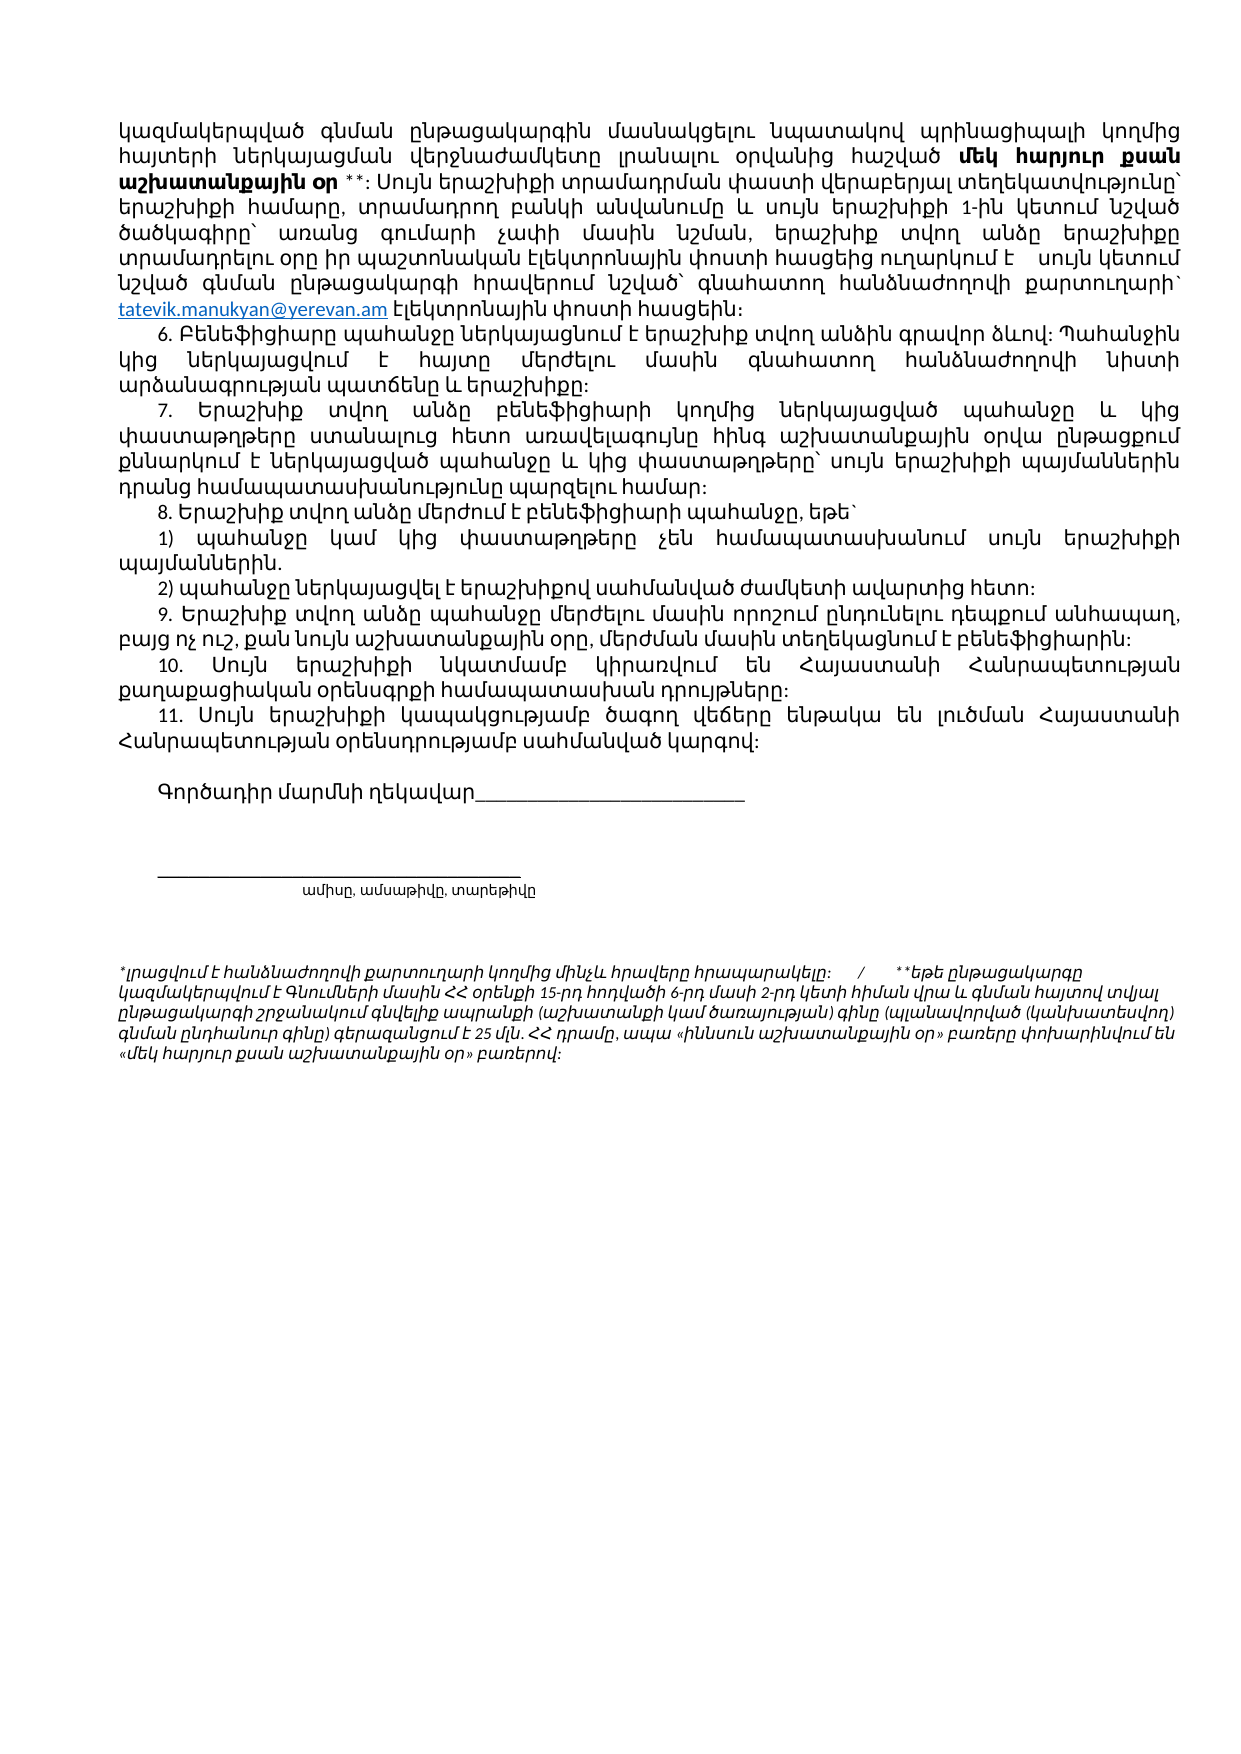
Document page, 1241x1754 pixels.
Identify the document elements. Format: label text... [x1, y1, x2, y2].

text 6. Բենեֆիցիարը պահանջը ներկայացնում է երաշխիք տվող անձին գրավոր ձևով: Պահանջին կից ներկայացվում է հայտը մերժելու մասին գնահատող հանձնաժողովի նիստի արձանագրության պատճենը և երաշխիքը: [118, 321, 1181, 398]
text ___________________________________ [118, 855, 1181, 881]
text Գործադիր մարմնի ղեկավար__________________________ [118, 779, 1181, 804]
text 10. Սույն երաշխիքի նկատմամբ կիրառվում են Հայաստանի Հանրապետության քաղաքացիական օրենսգրքի համապատասխան դրույթները: [118, 652, 1181, 703]
text ամիսը, ամսաթիվը, տարեթիվը [118, 881, 1181, 911]
text 8. Երաշխիք տվող անձը մերժում է բենեֆիցիարի պահանջը, եթե` [118, 499, 1181, 525]
text 1) պահանջը կամ կից փաստաթղթերը չեն համապատասխանում սույն երաշխիքի պայմաններին. [118, 525, 1181, 576]
text 2) պահանջը ներկայացվել է երաշխիքով սահմանված ժամկետի ավարտից հետո: [118, 576, 1181, 601]
text 9. Երաշխիք տվող անձը պահանջը մերժելու մասին որոշում ընդունելու դեպքում անհապաղ, բայց ոչ ուշ, քան նույն աշխատանքային օրը, մերժման մասին տեղեկացնում է բենեֆիցիարին: [118, 601, 1181, 652]
text 11. Սույն երաշխիքի կապակցությամբ ծագող վեճերը ենթակա են լուծման Հայաստանի Հանրապետության օրենսդրությամբ սահմանված կարգով: [118, 703, 1181, 753]
text կազմակերպված գնման ընթացակարգին մասնակցելու նպատակով պրինացիպալի կողմից հայտերի ներկայացման վերջնաժամկետը լրանալու օրվանից հաշված մեկ հարյուր քսան աշխատանքային օր **: Սույն երաշխիքի տրամադրման փաստի վերաբերյալ տեղեկատվությունը՝ երաշխիքի համարը, տրամադրող բանկի անվանումը և սույն երաշխիքի 1-ին կետում նշված ծածկագիրը՝ առանց գումարի չափի մասին նշման, երաշխիք տվող անձը երաշխիքը տրամադրելու օրը իր պաշտոնական էլեկտրոնային փոստի հասցեից ուղարկում է սույն կետում նշված գնման ընթացակարգի հրավերում նշված՝ գնահատող հանձնաժողովի քարտուղարի` tatevik.manukyan@yerevan.am էլեկտրոնային փոստի հասցեին։ [118, 118, 1181, 321]
text 7. Երաշխիք տվող անձը բենեֆիցիարի կողմից ներկայացված պահանջը և կից փաստաթղթերը ստանալուց հետո առավելագույնը հինգ աշխատանքային օրվա ընթացքում քննարկում է ներկայացված պահանջը և կից փաստաթղթերը՝ սույն երաշխիքի պայմաններին դրանց համապատասխանությունը պարզելու համար: [118, 398, 1181, 499]
text *լրացվում է հանձնաժողովի քարտուղարի կողմից մինչև հրավերը հրապարակելը: / **եթե ընթացակարգը կազմակերպվում է Գնումների մասին ՀՀ օրենքի 15-րդ հոդվածի 6-րդ մասի 2-րդ կետի հիման վրա և գնման հայտով տվյալ ընթացակարգի շրջանակում գնվելիք ապրանքի (աշխատանքի կամ ծառայության) գինը (պլանավորված (կանխատեսվող) գնման ընդհանուր գինը) գերազանցում է 25 մլն. ՀՀ դրամը, ապա «իննսուն աշխատանքային օր» բառերը փոխարինվում են «մեկ հարյուր քսան աշխատանքային օր» բառերով: [118, 962, 1181, 1063]
